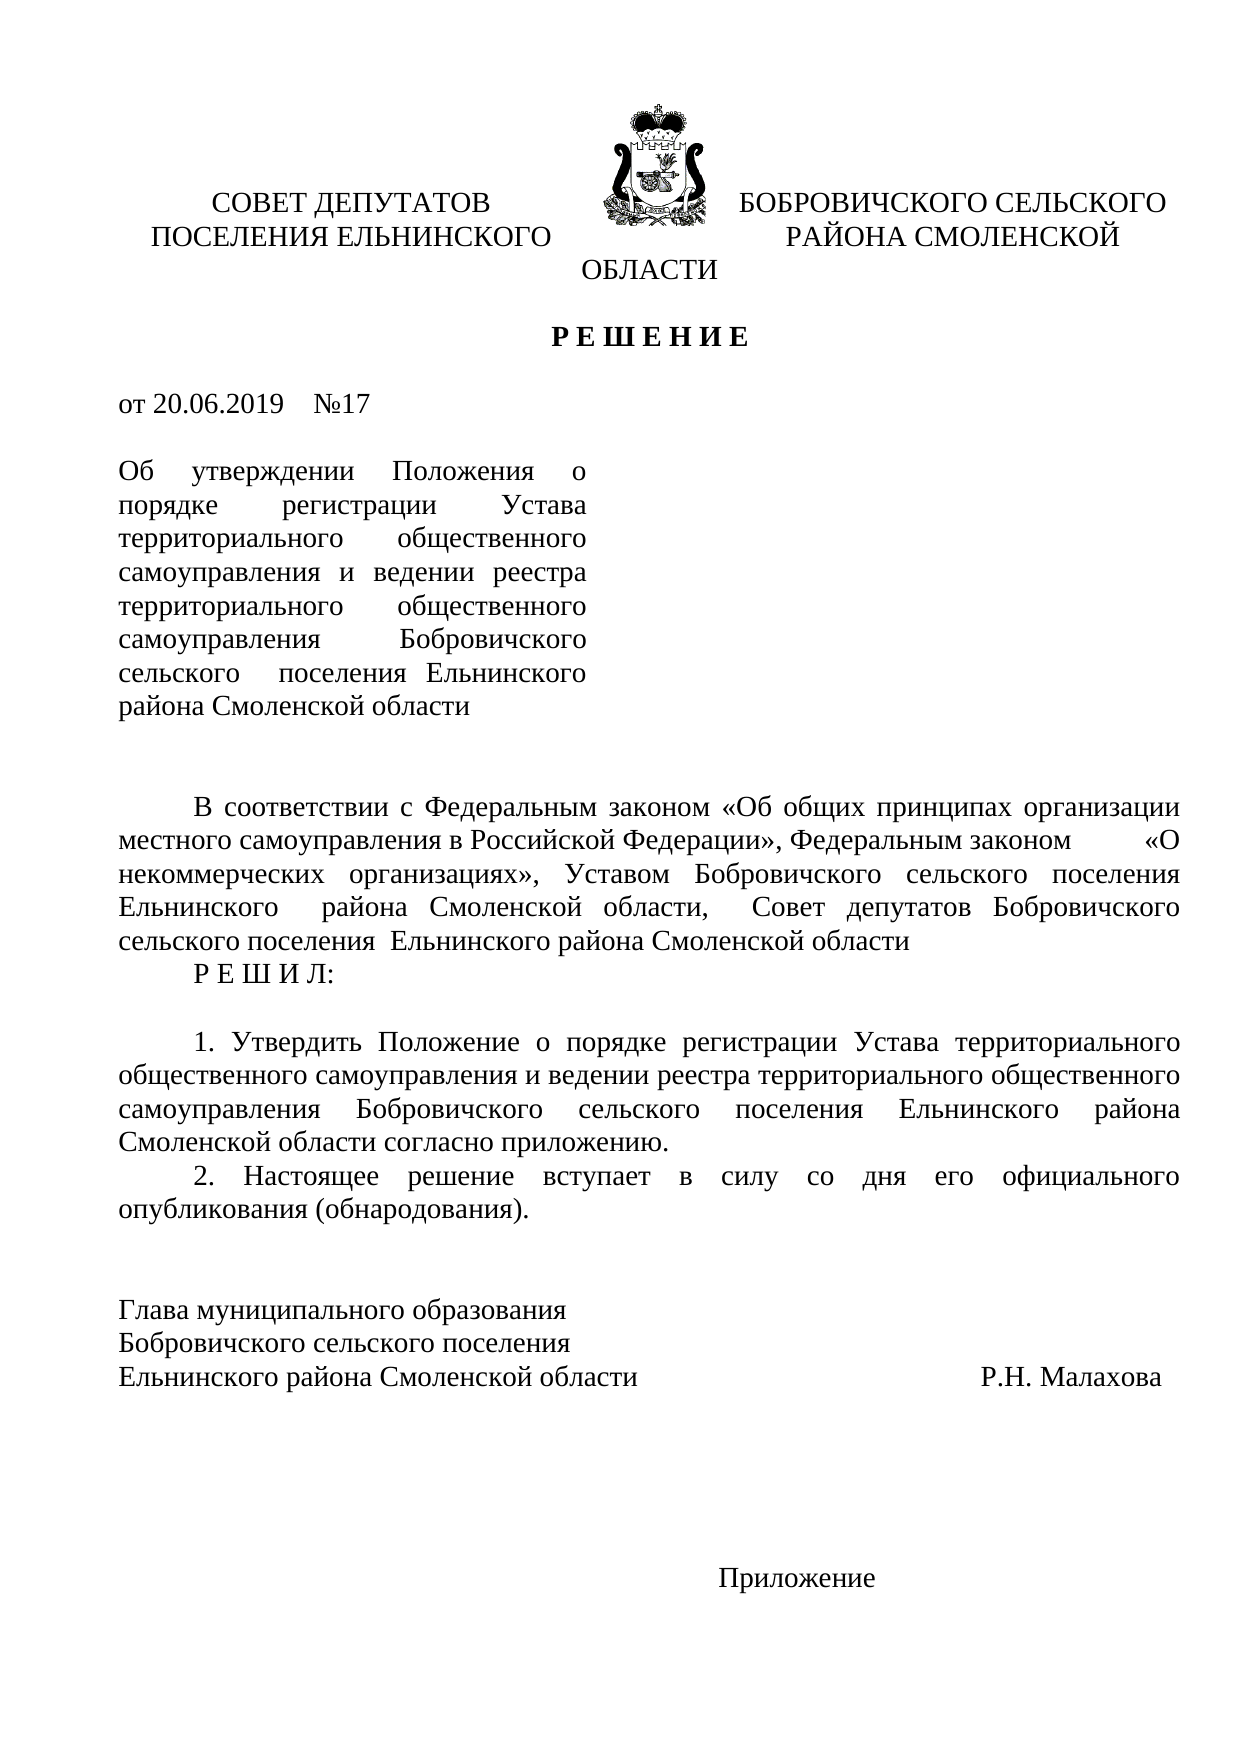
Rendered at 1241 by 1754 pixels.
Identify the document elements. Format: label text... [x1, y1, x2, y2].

text 2. Настоящее решение вступает в силу со дня его официального опубликования (обнародования). [118, 1158, 1181, 1225]
text В соответствии с Федеральным законом «Об общих принципах организации местного самоуправления в Российской Федерации», Федеральным законом «О некоммерческих организациях», Уставом Бобровичского сельского поселения Ельнинского района Смоленской области, Совет депутатов Бобровичского сельского поселения Ельнинского района Смоленской области [118, 789, 1181, 957]
text 1. Утвердить Положение о порядке регистрации Устава территориального общественного самоуправления и ведении реестра территориального общественного самоуправления Бобровичского сельского поселения Ельнинского района Смоленской области согласно приложению. [118, 1024, 1181, 1158]
text Глава муниципального образования [118, 1292, 1181, 1326]
picture [602, 102, 706, 225]
text Бобровичского сельского поселения [118, 1326, 1181, 1359]
text Р Е Ш И Л: [118, 957, 1181, 990]
text Ельнинского района Смоленской области Р.Н. Малахова [118, 1359, 1181, 1393]
text Об утверждении Положения о порядке регистрации Устава территориального общественного самоуправления и ведении реестра территориального общественного самоуправления Бобровичского сельского поселения Ельнинского района Смоленской области [118, 453, 587, 722]
text Приложение [718, 1560, 1181, 1594]
text от 20.06.2019 №17 [118, 386, 1181, 420]
text СОВЕТ ДЕПУТАТОВ БОБРОВИЧСКОГО СЕЛЬСКОГО ПОСЕЛЕНИЯ ЕЛЬНИНСКОГО РАЙОНА СМОЛЕНСКОЙ ОБЛАСТИ [118, 185, 1181, 286]
text Р Е Ш Е Н И Е [118, 319, 1181, 353]
